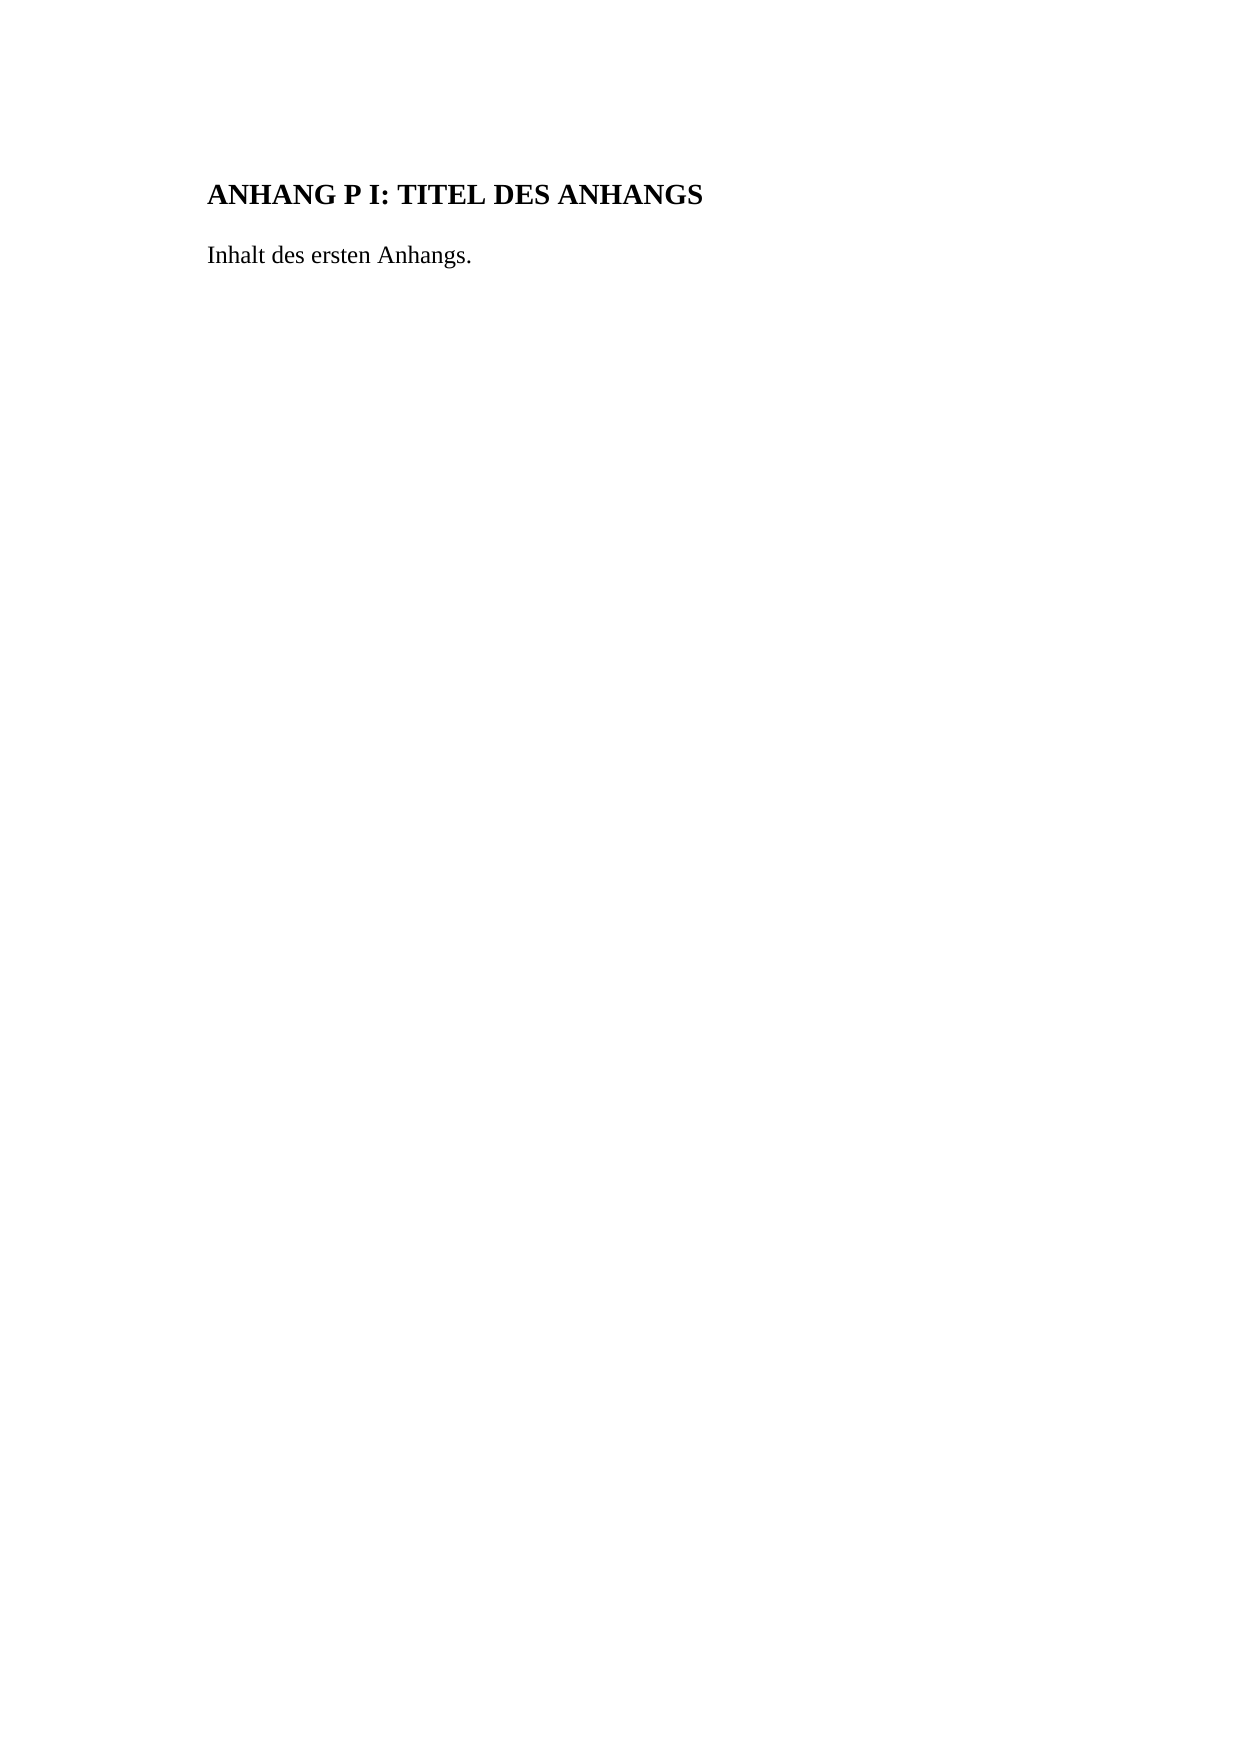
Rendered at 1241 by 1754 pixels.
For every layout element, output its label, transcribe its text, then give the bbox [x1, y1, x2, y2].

text Inhalt des ersten Anhangs. [207, 240, 1122, 269]
text Anhang P I: Titel des Anhangs [207, 177, 1122, 211]
